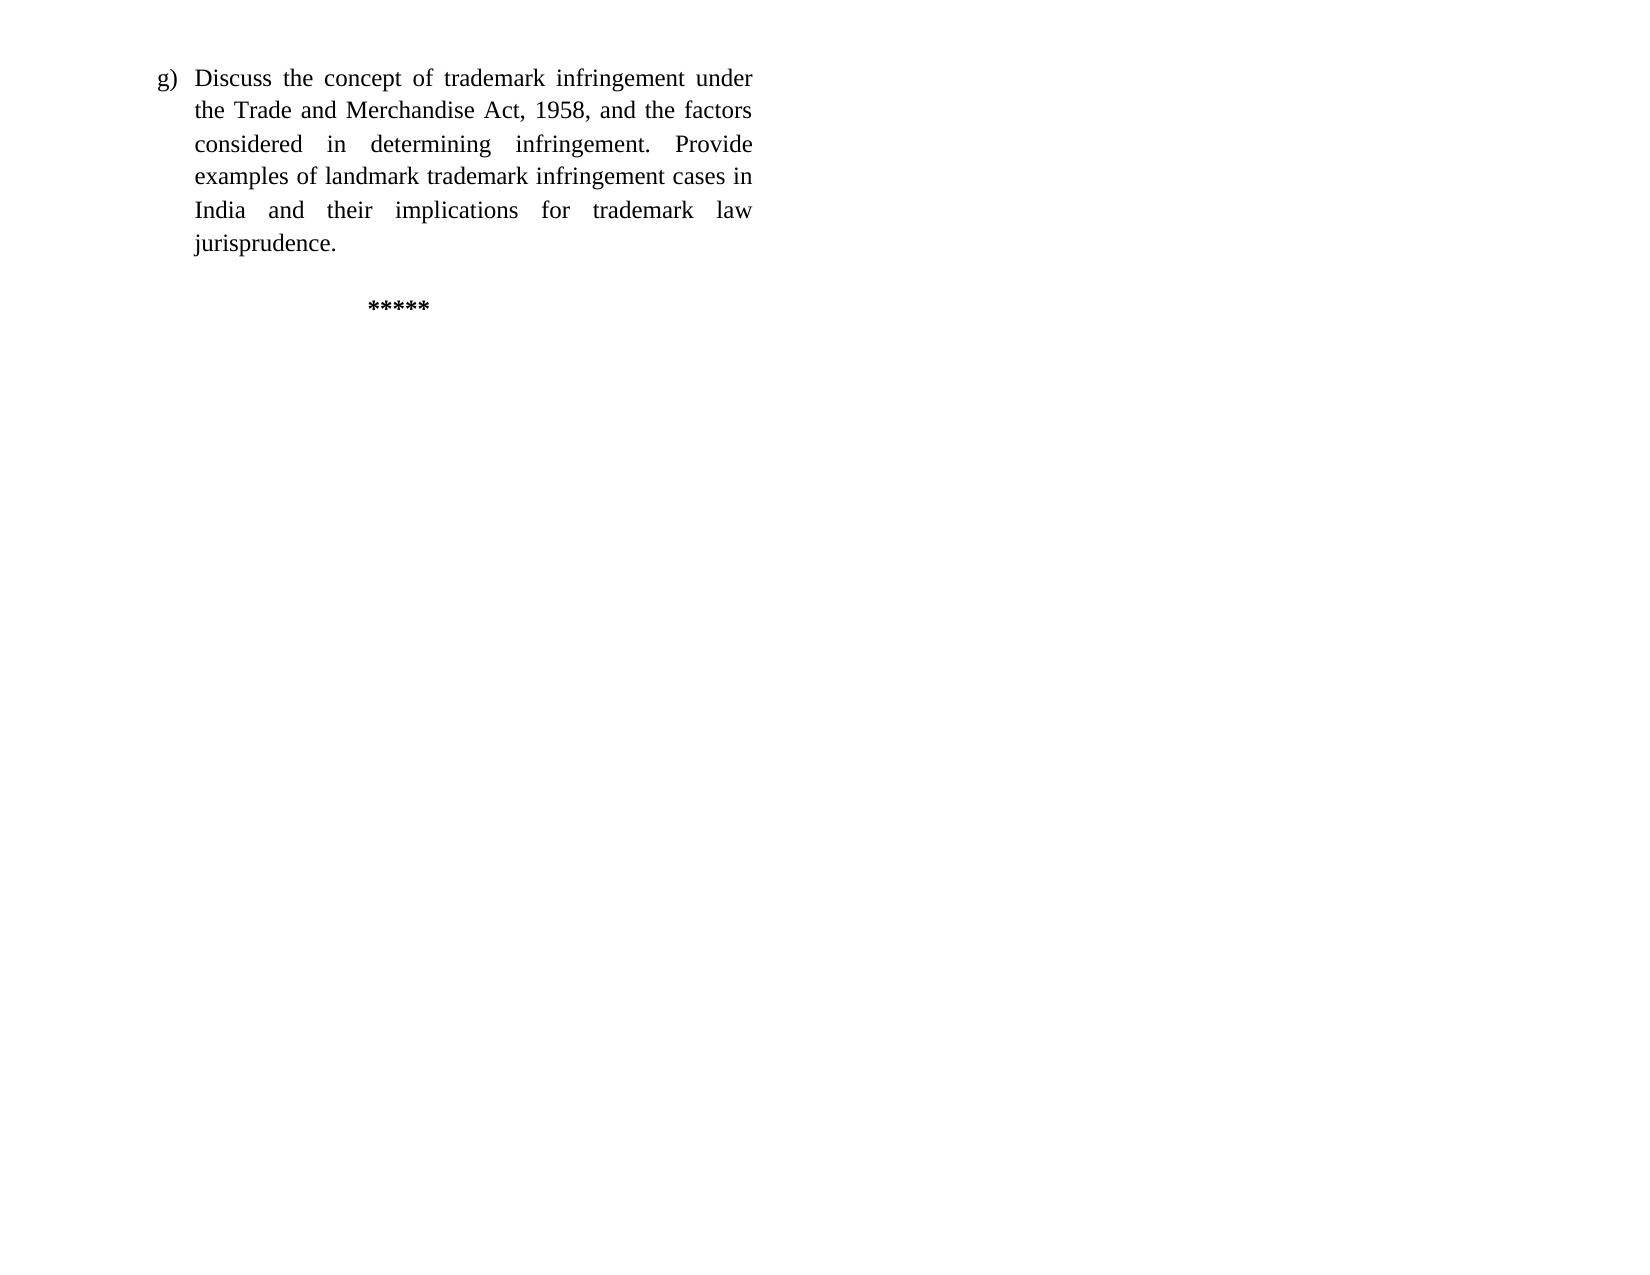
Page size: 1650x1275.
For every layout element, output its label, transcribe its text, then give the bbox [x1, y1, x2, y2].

list Discuss the concept of trademark infringement under the Trade and Merchandise Act, 1958, and the factors considered in determining infringement. Provide examples of landmark trademark infringement cases in India and their implications for trademark law jurisprudence. [157, 63, 753, 256]
text ***** [44, 294, 753, 322]
